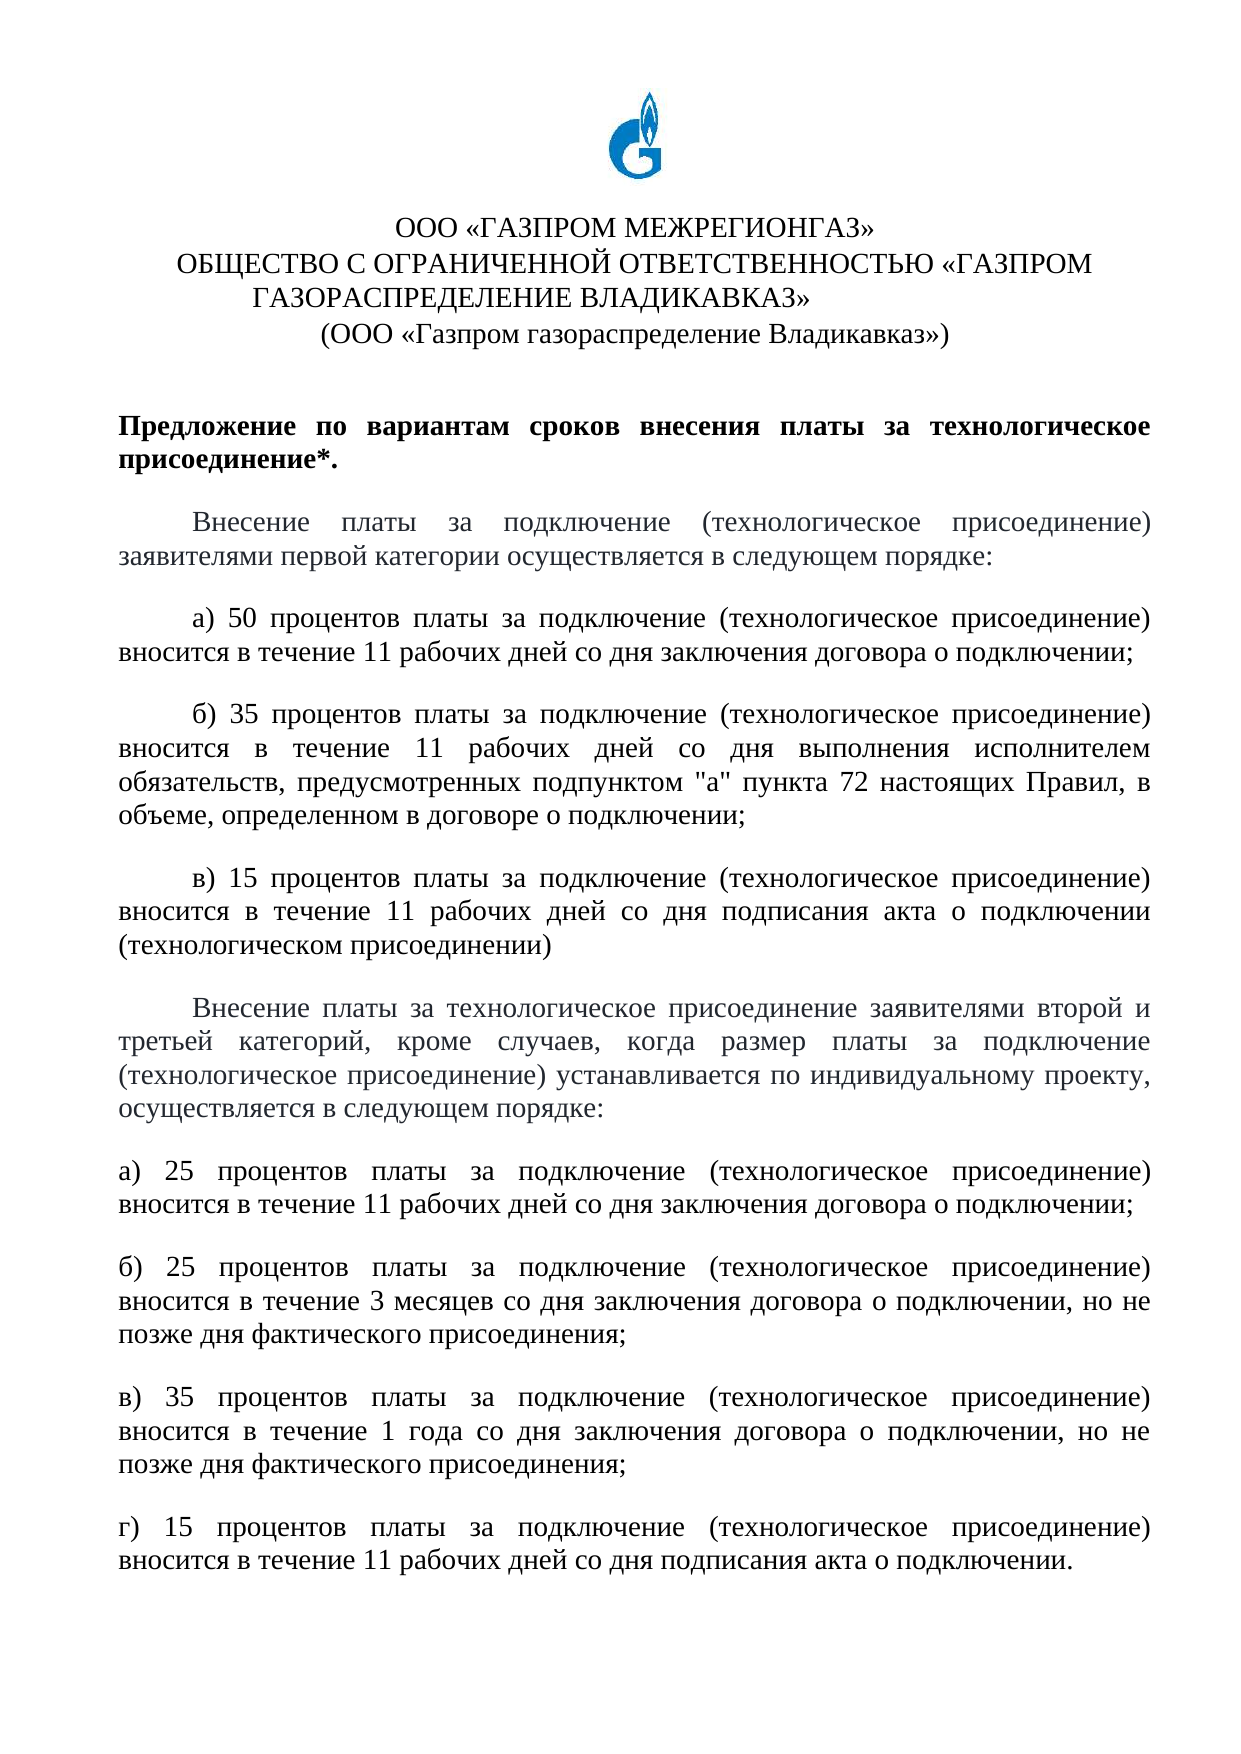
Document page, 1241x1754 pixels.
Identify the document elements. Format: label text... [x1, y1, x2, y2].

text ООО «ГАЗПРОМ МЕЖРЕГИОНГАЗ» [0, 210, 1152, 244]
text ОБЩЕСТВО С ОГРАНИЧЕННОЙ ОТВЕТСТВЕННОСТЬЮ «ГАЗПРОМ ГАЗОРАСПРЕДЕЛЕНИЕ ВЛАДИКАВКАЗ» [0, 246, 1152, 313]
text (ООО «Газпром газораспределение Владикавказ») [0, 316, 1152, 349]
text г) 15 процентов платы за подключение (технологическое присоединение) вносится в течение 11 рабочих дней со дня подписания акта о подключении. [118, 1509, 1152, 1576]
text Внесение платы за подключение (технологическое присоединение) заявителями первой категории осуществляется в следующем порядке: [118, 504, 1152, 571]
text б) 35 процентов платы за подключение (технологическое присоединение) вносится в течение 11 рабочих дней со дня выполнения исполнителем обязательств, предусмотренных подпунктом "а" пункта 72 настоящих Правил, в объеме, определенном в договоре о подключении; [118, 697, 1152, 831]
text Внесение платы за технологическое присоединение заявителями второй и третьей категорий, кроме случаев, когда размер платы за подключение (технологическое присоединение) устанавливается по индивидуальному проекту, осуществляется в следующем порядке: [118, 990, 1152, 1124]
picture [550, 88, 721, 186]
text в) 15 процентов платы за подключение (технологическое присоединение) вносится в течение 11 рабочих дней со дня подписания акта о подключении (технологическом присоединении) [118, 860, 1152, 961]
text а) 25 процентов платы за подключение (технологическое присоединение) вносится в течение 11 рабочих дней со дня заключения договора о подключении; [118, 1153, 1152, 1220]
text а) 50 процентов платы за подключение (технологическое присоединение) вносится в течение 11 рабочих дней со дня заключения договора о подключении; [118, 600, 1152, 667]
text Предложение по вариантам сроков внесения платы за технологическое присоединение*. [118, 408, 1152, 475]
text б) 25 процентов платы за подключение (технологическое присоединение) вносится в течение 3 месяцев со дня заключения договора о подключении, но не позже дня фактического присоединения; [118, 1249, 1152, 1350]
text в) 35 процентов платы за подключение (технологическое присоединение) вносится в течение 1 года со дня заключения договора о подключении, но не позже дня фактического присоединения; [118, 1379, 1152, 1480]
